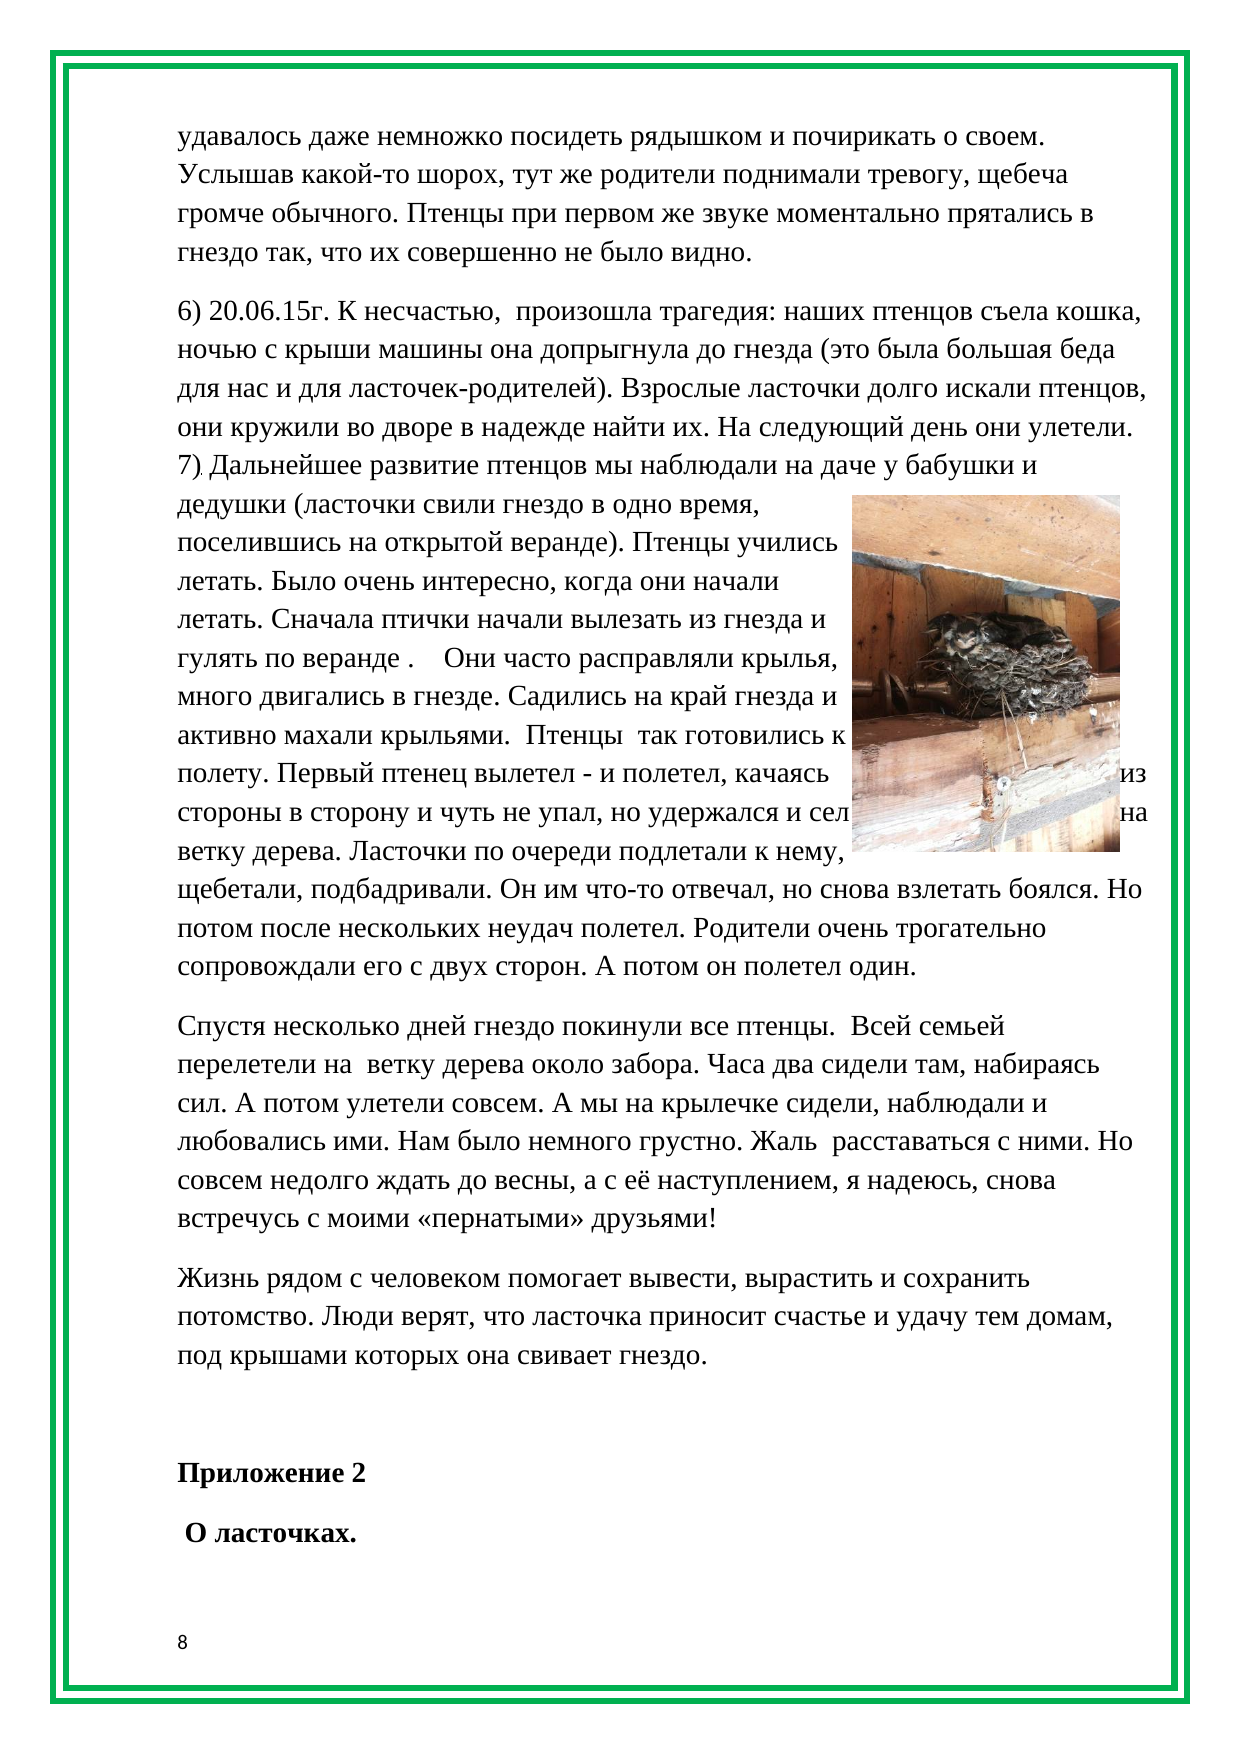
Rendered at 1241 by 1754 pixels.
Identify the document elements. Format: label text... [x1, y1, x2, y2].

text О ласточках. [177, 1515, 1152, 1548]
text 6) 20.06.15г. К несчастью, произошла трагедия: наших птенцов съела кошка, ночью с крыши машины она допрыгнула до гнезда (это была большая беда для нас и для ласточек-родителей). Взрослые ласточки долго искали птенцов, они кружили во дворе в надежде найти их. На следующий день они улетели. 7) Дальнейшее развитие птенцов мы наблюдали на даче у бабушки и дедушки (ласточки свили гнездо в одно время, поселившись на открытой веранде). Птенцы учились летать. Было очень интересно, когда они начали летать. Сначала птички начали вылезать из гнезда и гулять по веранде . Они часто расправляли крылья, много двигались в гнезде. Садились на край гнезда и активно махали крыльями. Птенцы так готовились к полету. Первый птенец вылетел - и полетел, качаясь из стороны в сторону и чуть не упал, но удержался и сел на ветку дерева. Ласточки по очереди подлетали к нему, щебетали, подбадривали. Он им что-то отвечал, но снова взлетать боялся. Но потом после нескольких неудач полетел. Родители очень трогательно сопровождали его с двух сторон. А потом он полетел один. [177, 293, 1152, 982]
text Спустя несколько дней гнездо покинули все птенцы. Всей семьей перелетели на ветку дерева около забора. Часа два сидели там, набираясь сил. А потом улетели совсем. А мы на крылечке сидели, наблюдали и любовались ими. Нам было немного грустно. Жаль расставаться с ними. Но совсем недолго ждать до весны, а с её наступлением, я надеюсь, снова встречусь с моими «пернатыми» друзьями! [177, 1008, 1152, 1234]
text Жизнь рядом с человеком помогает вывести, вырастить и сохранить потомство. Люди верят, что ласточка приносит счастье и удачу тем домам, под крышами которых она свивает гнездо. [177, 1260, 1152, 1370]
text Приложение 2 [177, 1456, 1152, 1489]
